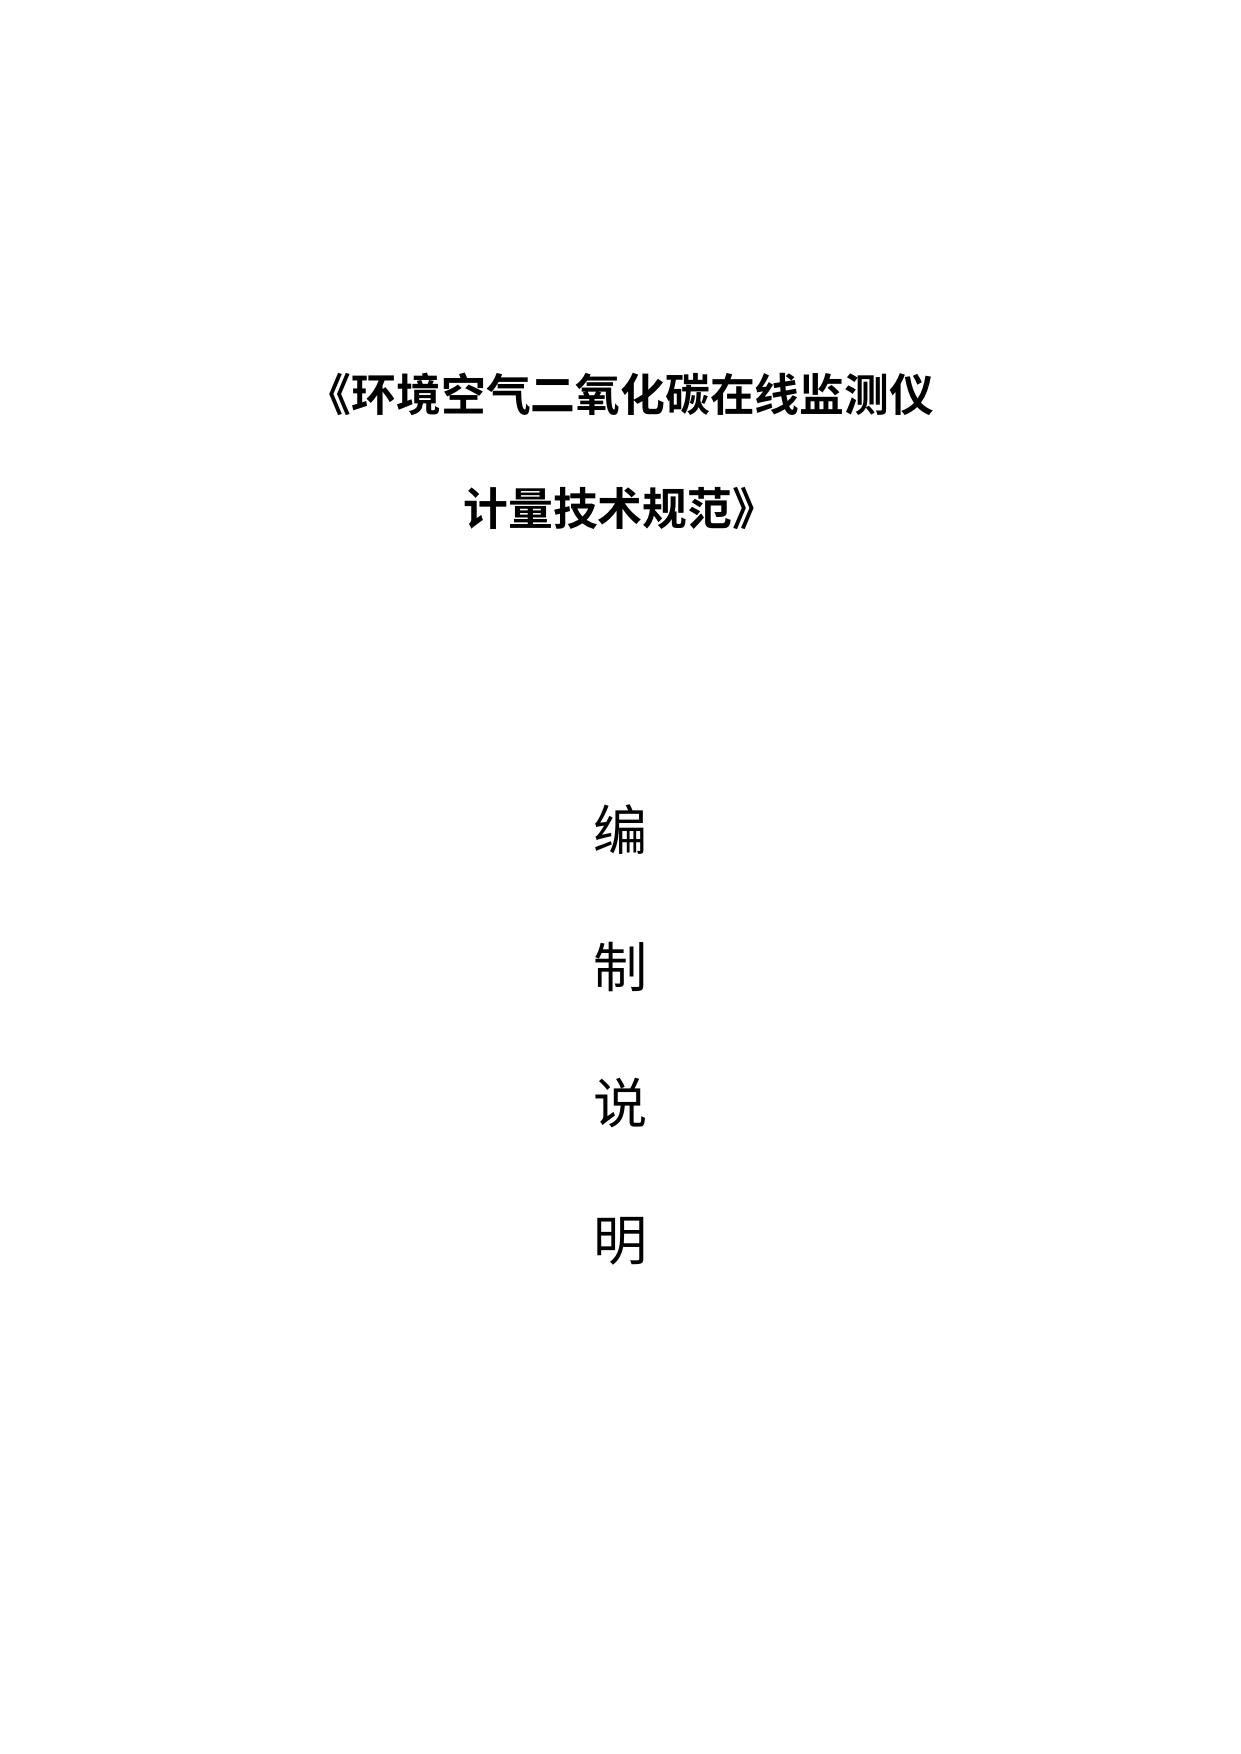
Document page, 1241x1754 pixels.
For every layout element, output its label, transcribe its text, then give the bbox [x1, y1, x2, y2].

text 制 [187, 915, 1053, 1012]
text 计量技术规范》 [187, 473, 1053, 538]
text 明 [187, 1188, 1053, 1286]
text 编 [187, 778, 1053, 876]
text 说 [187, 1052, 1053, 1149]
text 《环境空气二氧化碳在线监测仪 [187, 360, 1053, 425]
